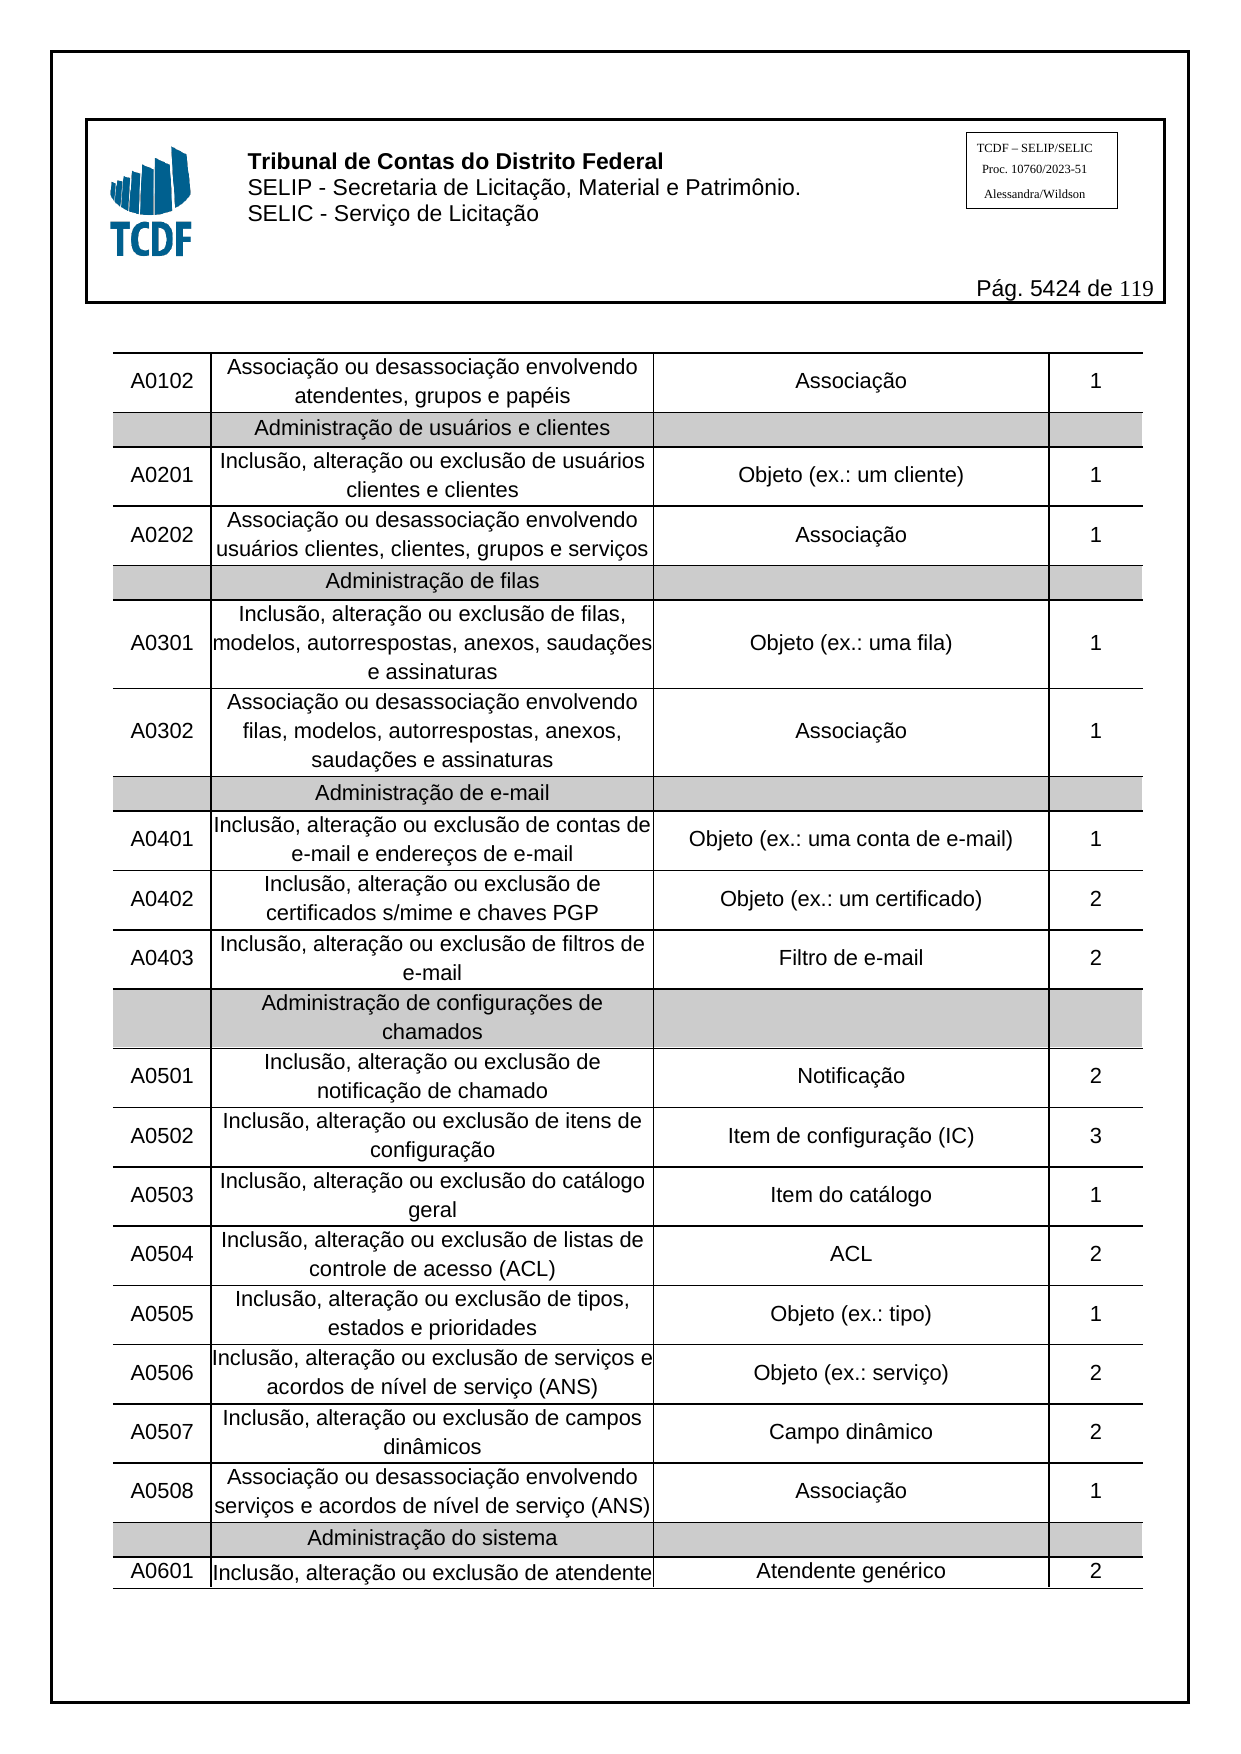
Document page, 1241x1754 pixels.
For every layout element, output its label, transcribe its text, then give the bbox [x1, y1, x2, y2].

table_cell A0201 [113, 448, 210, 505]
table_cell Inclusão, alteração ou exclusão do catálogo geral [212, 1168, 653, 1225]
table_cell A0501 [113, 1049, 210, 1107]
table_cell 2 [1050, 871, 1142, 929]
table_cell Objeto (ex.: serviço) [654, 1345, 1048, 1403]
table_cell Associação [654, 507, 1048, 565]
table_cell 1 [1050, 354, 1142, 412]
table_cell Inclusão, alteração ou exclusão de contas de e-mail e endereços de e-mail [212, 812, 653, 869]
table_cell [1050, 1523, 1142, 1556]
table_cell A0302 [113, 689, 210, 776]
table_cell Inclusão, alteração ou exclusão de certificados s/mime e chaves PGP [212, 871, 653, 929]
table_cell [113, 413, 210, 446]
table_cell 2 [1050, 931, 1142, 988]
table_cell 1 [1050, 448, 1142, 505]
table_cell 3 [1050, 1108, 1142, 1166]
table_cell [113, 777, 210, 810]
table_cell Inclusão, alteração ou exclusão de filtros de e-mail [212, 931, 653, 988]
table_cell Inclusão, alteração ou exclusão de atendente genérico [212, 1558, 653, 1587]
table_cell Objeto (ex.: uma conta de e-mail) [654, 812, 1048, 869]
table_cell Objeto (ex.: tipo) [654, 1286, 1048, 1344]
table_cell Inclusão, alteração ou exclusão de serviços e acordos de nível de serviço (ANS) [212, 1345, 653, 1403]
table_cell 1 [1050, 1464, 1142, 1522]
table_cell [654, 566, 1048, 599]
table_cell 2 [1050, 1345, 1142, 1403]
table_cell 1 [1050, 1286, 1142, 1344]
table_cell Associação ou desassociação envolvendo atendentes, grupos e papéis [212, 354, 653, 412]
table_cell [654, 413, 1048, 446]
table_cell Associação ou desassociação envolvendo usuários clientes, clientes, grupos e serviços [212, 507, 653, 565]
table_cell [654, 990, 1048, 1047]
table_cell A0507 [113, 1405, 210, 1462]
table_cell Administração de e-mail [212, 777, 653, 810]
table_cell A0503 [113, 1168, 210, 1225]
table_cell A0202 [113, 507, 210, 565]
table_cell A0508 [113, 1464, 210, 1522]
table_cell 1 [1050, 507, 1142, 565]
table_cell Campo dinâmico [654, 1405, 1048, 1462]
table_cell Associação ou desassociação envolvendo serviços e acordos de nível de serviço (ANS) [212, 1464, 653, 1522]
table_cell Inclusão, alteração ou exclusão de notificação de chamado [212, 1049, 653, 1107]
table_cell Objeto (ex.: uma fila) [654, 601, 1048, 687]
table_cell 1 [1050, 812, 1142, 869]
table_cell Administração de configurações de chamados [212, 990, 653, 1047]
table_cell A0505 [113, 1286, 210, 1344]
table_cell [113, 990, 210, 1047]
table_cell [654, 1523, 1048, 1556]
table_cell Objeto (ex.: um certificado) [654, 871, 1048, 929]
table_cell ACL [654, 1227, 1048, 1284]
table_cell [113, 1523, 210, 1556]
table_cell Associação ou desassociação envolvendo filas, modelos, autorrespostas, anexos, saudações e assinaturas [212, 689, 653, 776]
table_cell Notificação [654, 1049, 1048, 1107]
table_cell A0102 [113, 354, 210, 412]
table_cell Atendente genérico [654, 1558, 1048, 1587]
table_cell [113, 566, 210, 599]
table_cell 2 [1050, 1049, 1142, 1107]
table_cell 2 [1050, 1558, 1142, 1587]
table_cell Filtro de e-mail [654, 931, 1048, 988]
table_cell A0601 [113, 1558, 210, 1587]
table_cell Inclusão, alteração ou exclusão de tipos, estados e prioridades [212, 1286, 653, 1344]
table_cell A0301 [113, 601, 210, 687]
table_cell 1 [1050, 689, 1142, 776]
table_cell 1 [1050, 1168, 1142, 1225]
table_cell [1050, 990, 1142, 1047]
table_cell Inclusão, alteração ou exclusão de itens de configuração [212, 1108, 653, 1166]
table_cell Administração do sistema [212, 1523, 653, 1556]
table_cell [1050, 566, 1142, 599]
table_cell A0401 [113, 812, 210, 869]
table_cell A0502 [113, 1108, 210, 1166]
table_cell A0506 [113, 1345, 210, 1403]
table_cell Inclusão, alteração ou exclusão de listas de controle de acesso (ACL) [212, 1227, 653, 1284]
table_cell Administração de filas [212, 566, 653, 599]
table_cell Associação [654, 354, 1048, 412]
table_cell 2 [1050, 1227, 1142, 1284]
table_cell Associação [654, 1464, 1048, 1522]
table_cell A0402 [113, 871, 210, 929]
table_cell 1 [1050, 601, 1142, 687]
table_cell A0403 [113, 931, 210, 988]
table_cell [1050, 413, 1142, 446]
table_cell Associação [654, 689, 1048, 776]
table_cell A0504 [113, 1227, 210, 1284]
picture [95, 143, 206, 259]
table_cell Inclusão, alteração ou exclusão de campos dinâmicos [212, 1405, 653, 1462]
table_cell Inclusão, alteração ou exclusão de usuários clientes e clientes [212, 448, 653, 505]
table_cell Item do catálogo [654, 1168, 1048, 1225]
table_cell Item de configuração (IC) [654, 1108, 1048, 1166]
table_cell [1050, 777, 1142, 810]
table_cell 2 [1050, 1405, 1142, 1462]
table_cell Inclusão, alteração ou exclusão de filas, modelos, autorrespostas, anexos, saudações e assinaturas [212, 601, 653, 687]
table_cell Administração de usuários e clientes [212, 413, 653, 446]
table_cell Objeto (ex.: um cliente) [654, 448, 1048, 505]
table_cell [654, 777, 1048, 810]
